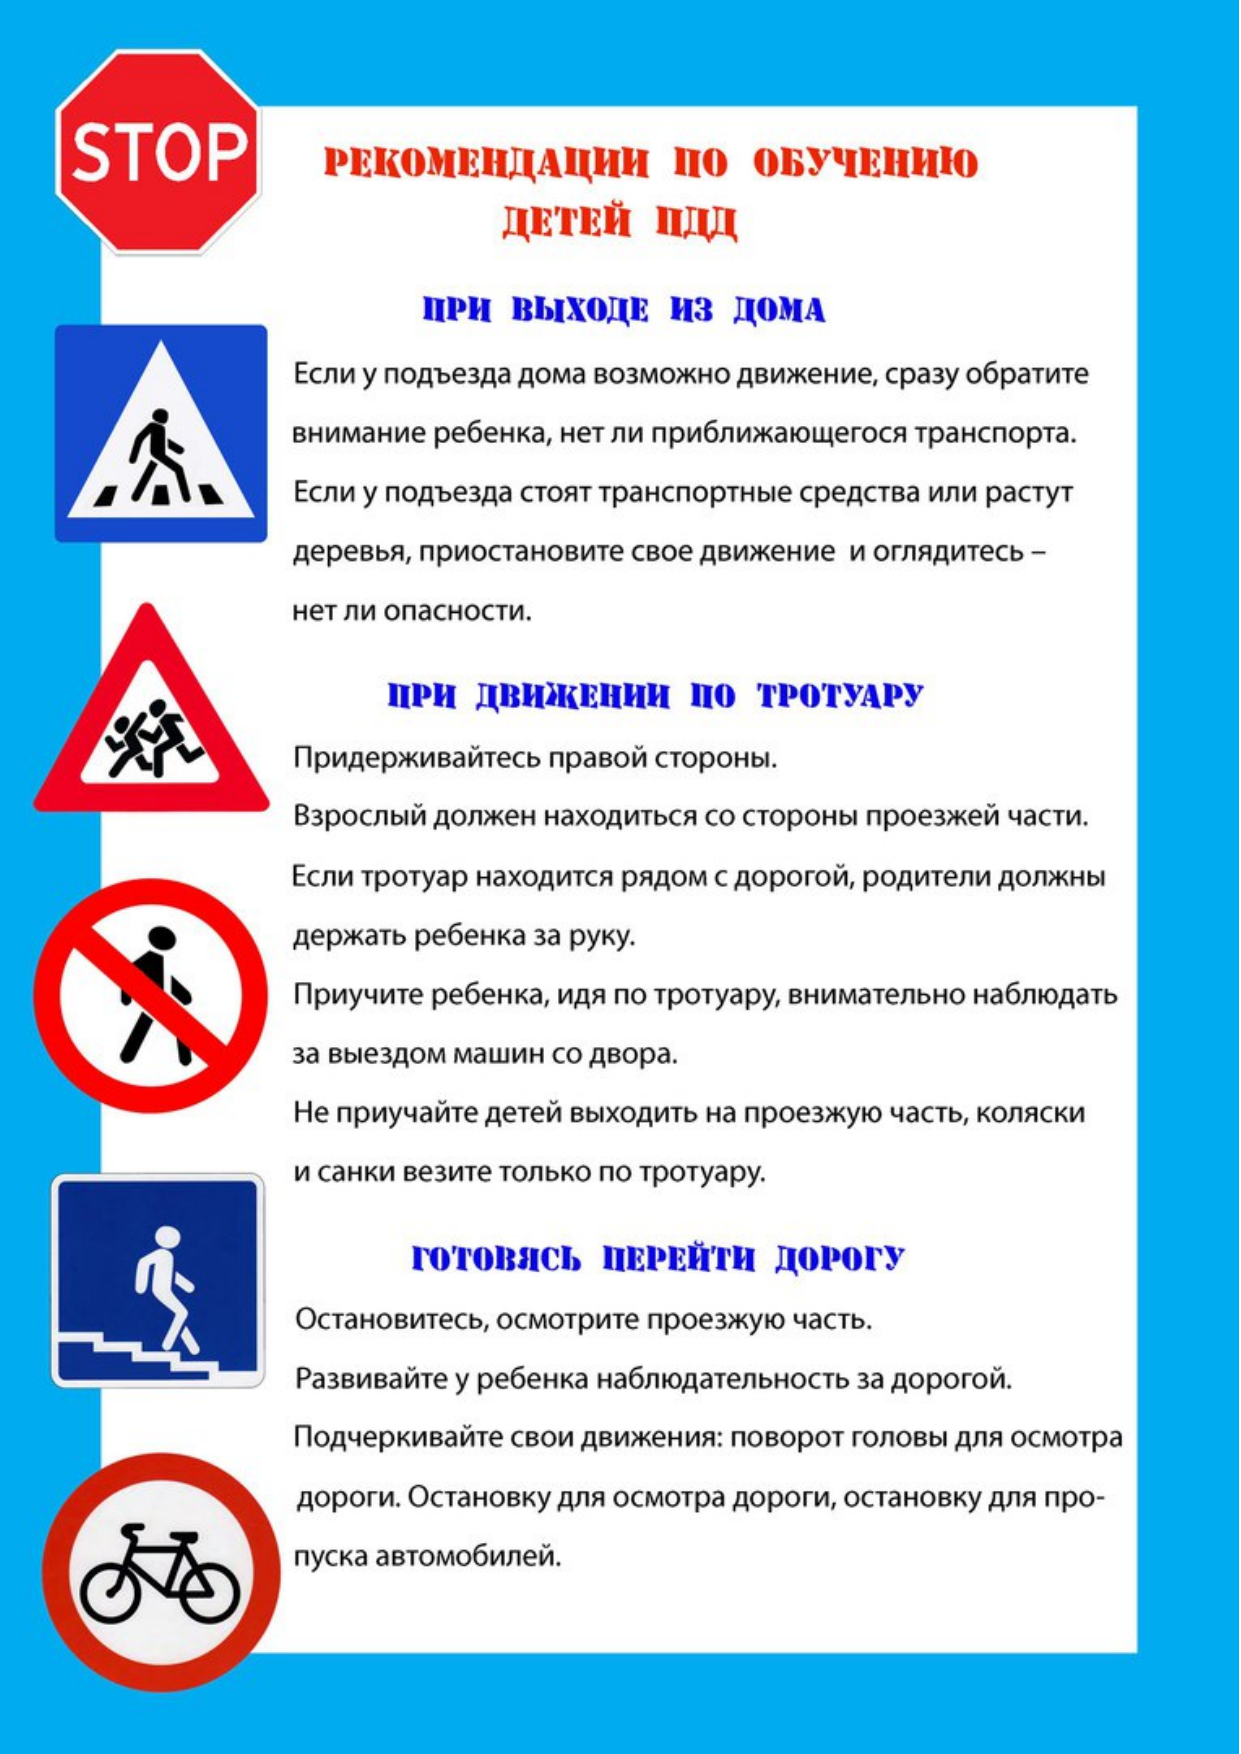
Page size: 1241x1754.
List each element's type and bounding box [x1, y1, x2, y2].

picture [31, 47, 1139, 1694]
